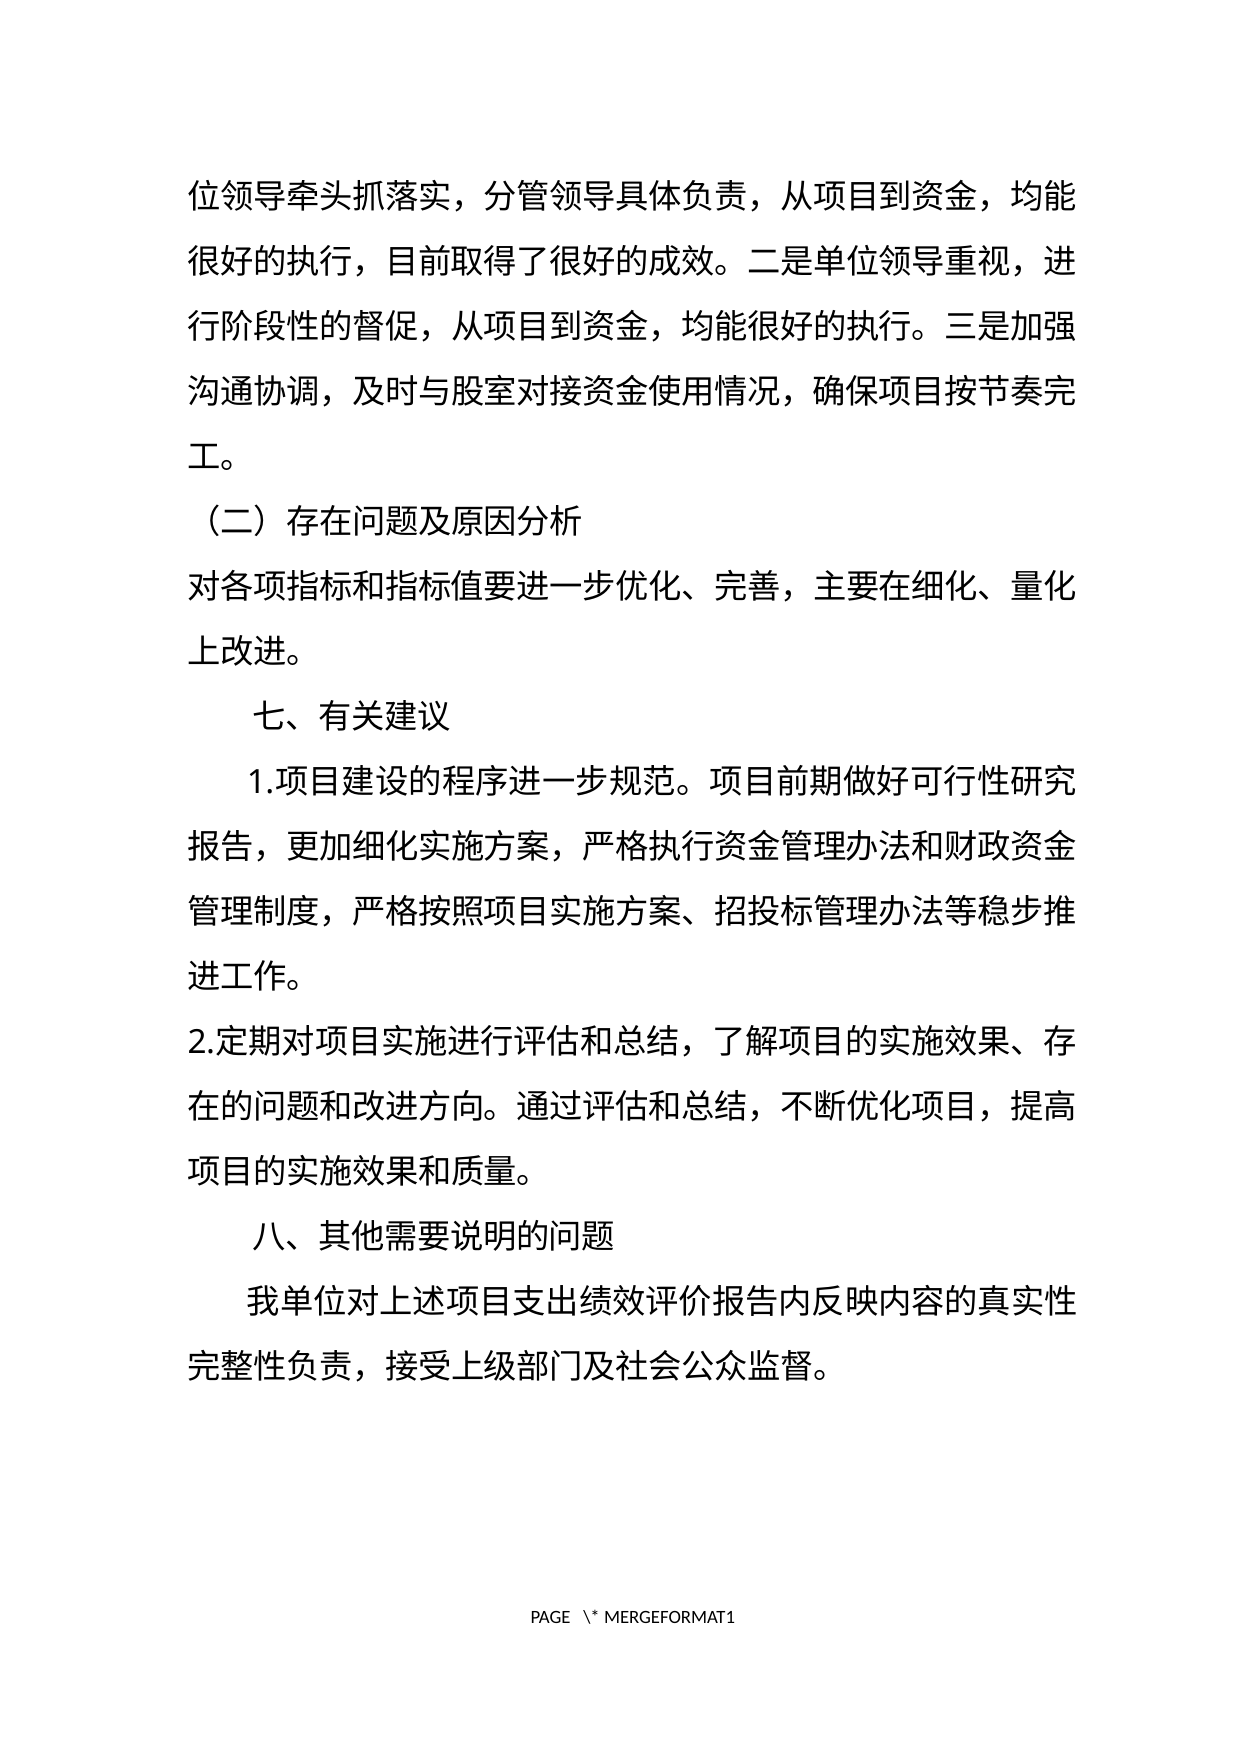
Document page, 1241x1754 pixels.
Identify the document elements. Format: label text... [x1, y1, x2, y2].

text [187, 162, 1078, 682]
text 七、有关建议 [187, 682, 1078, 747]
text 我单位对上述项目支出绩效评价报告内反映内容的真实性、完整性负责，接受上级部门及社会公众监督。 [187, 1267, 1078, 1397]
text 1.项目建设的程序进一步规范。项目前期做好可行性研究报告，更加细化实施方案，严格执行资金管理办法和财政资金管理制度，严格按照项目实施方案、招投标管理办法等稳步推进工作。 2.定期对项目实施进行评估和总结，了解项目的实施效果、存在的问题和改进方向。通过评估和总结，不断优化项目，提高项目的实施效果和质量。 [187, 747, 1078, 1202]
text 八、其他需要说明的问题 [187, 1202, 1078, 1267]
